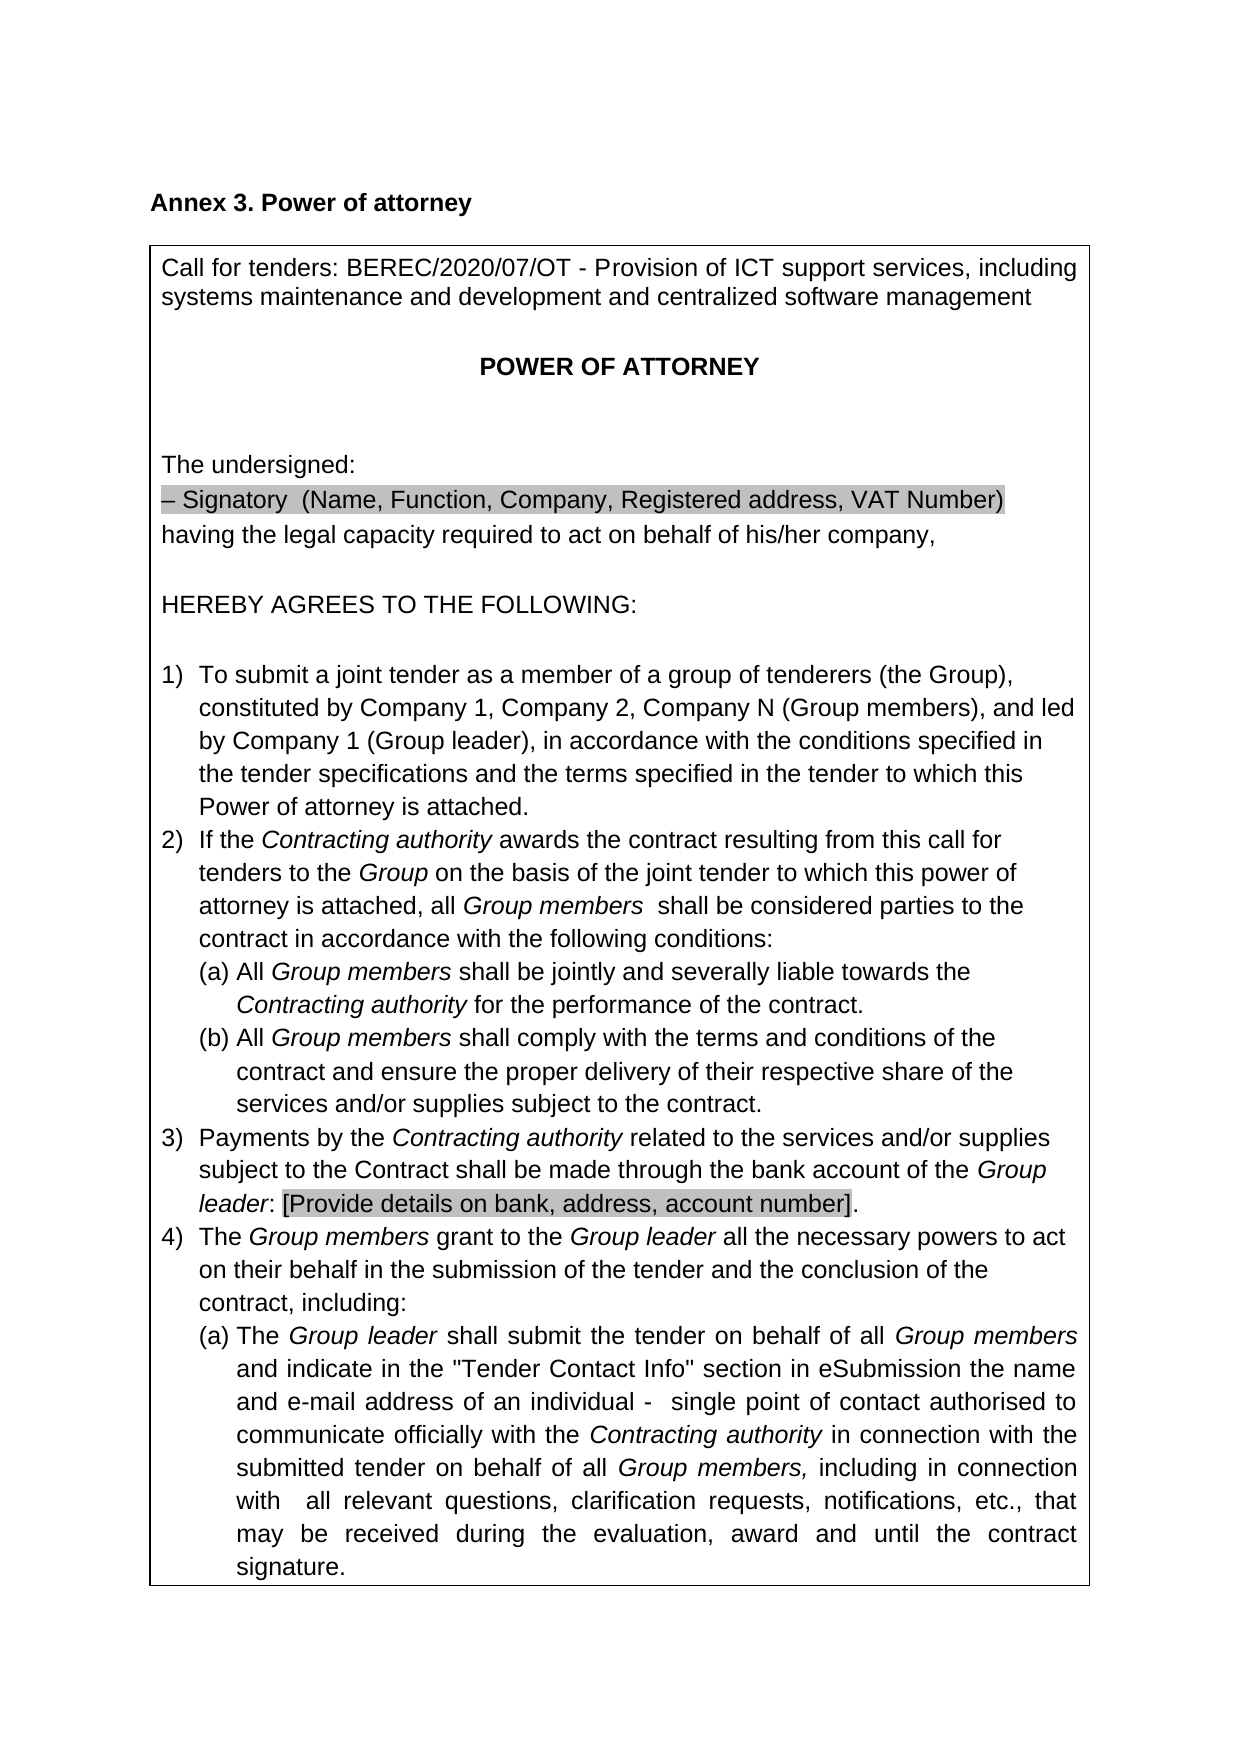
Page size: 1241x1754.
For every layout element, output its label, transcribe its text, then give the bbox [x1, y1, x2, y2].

subtitle Annex 3. Power of attorney [150, 187, 1090, 216]
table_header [151, 246, 1089, 1585]
